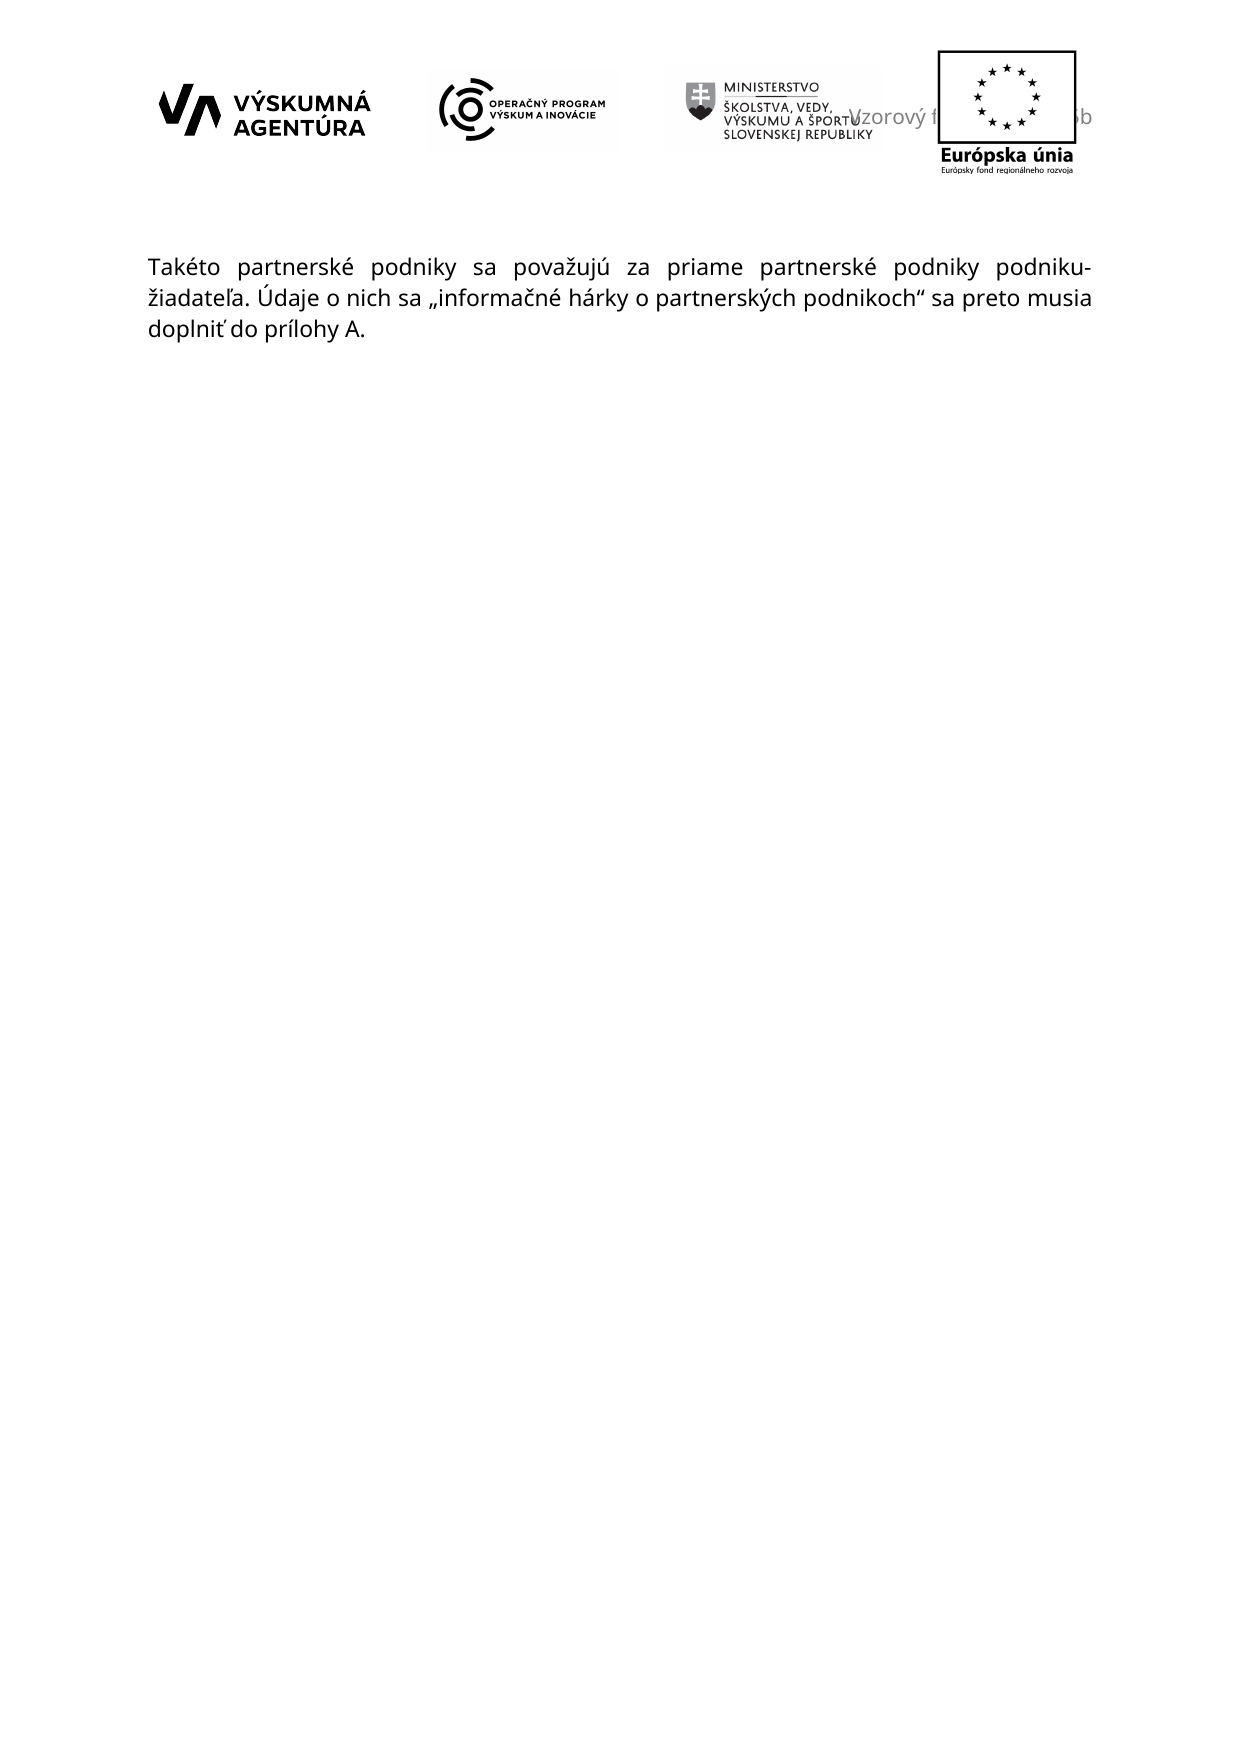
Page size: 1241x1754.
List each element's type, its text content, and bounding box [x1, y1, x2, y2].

picture [665, 65, 885, 153]
text Takéto partnerské podniky sa považujú za priame partnerské podniky podniku- žiadateľa. Údaje o nich sa „informačné hárky o partnerských podnikoch“ sa preto musia doplniť do prílohy A. [148, 251, 1093, 345]
picture [147, 75, 379, 149]
picture [936, 48, 1077, 174]
picture [426, 68, 619, 153]
